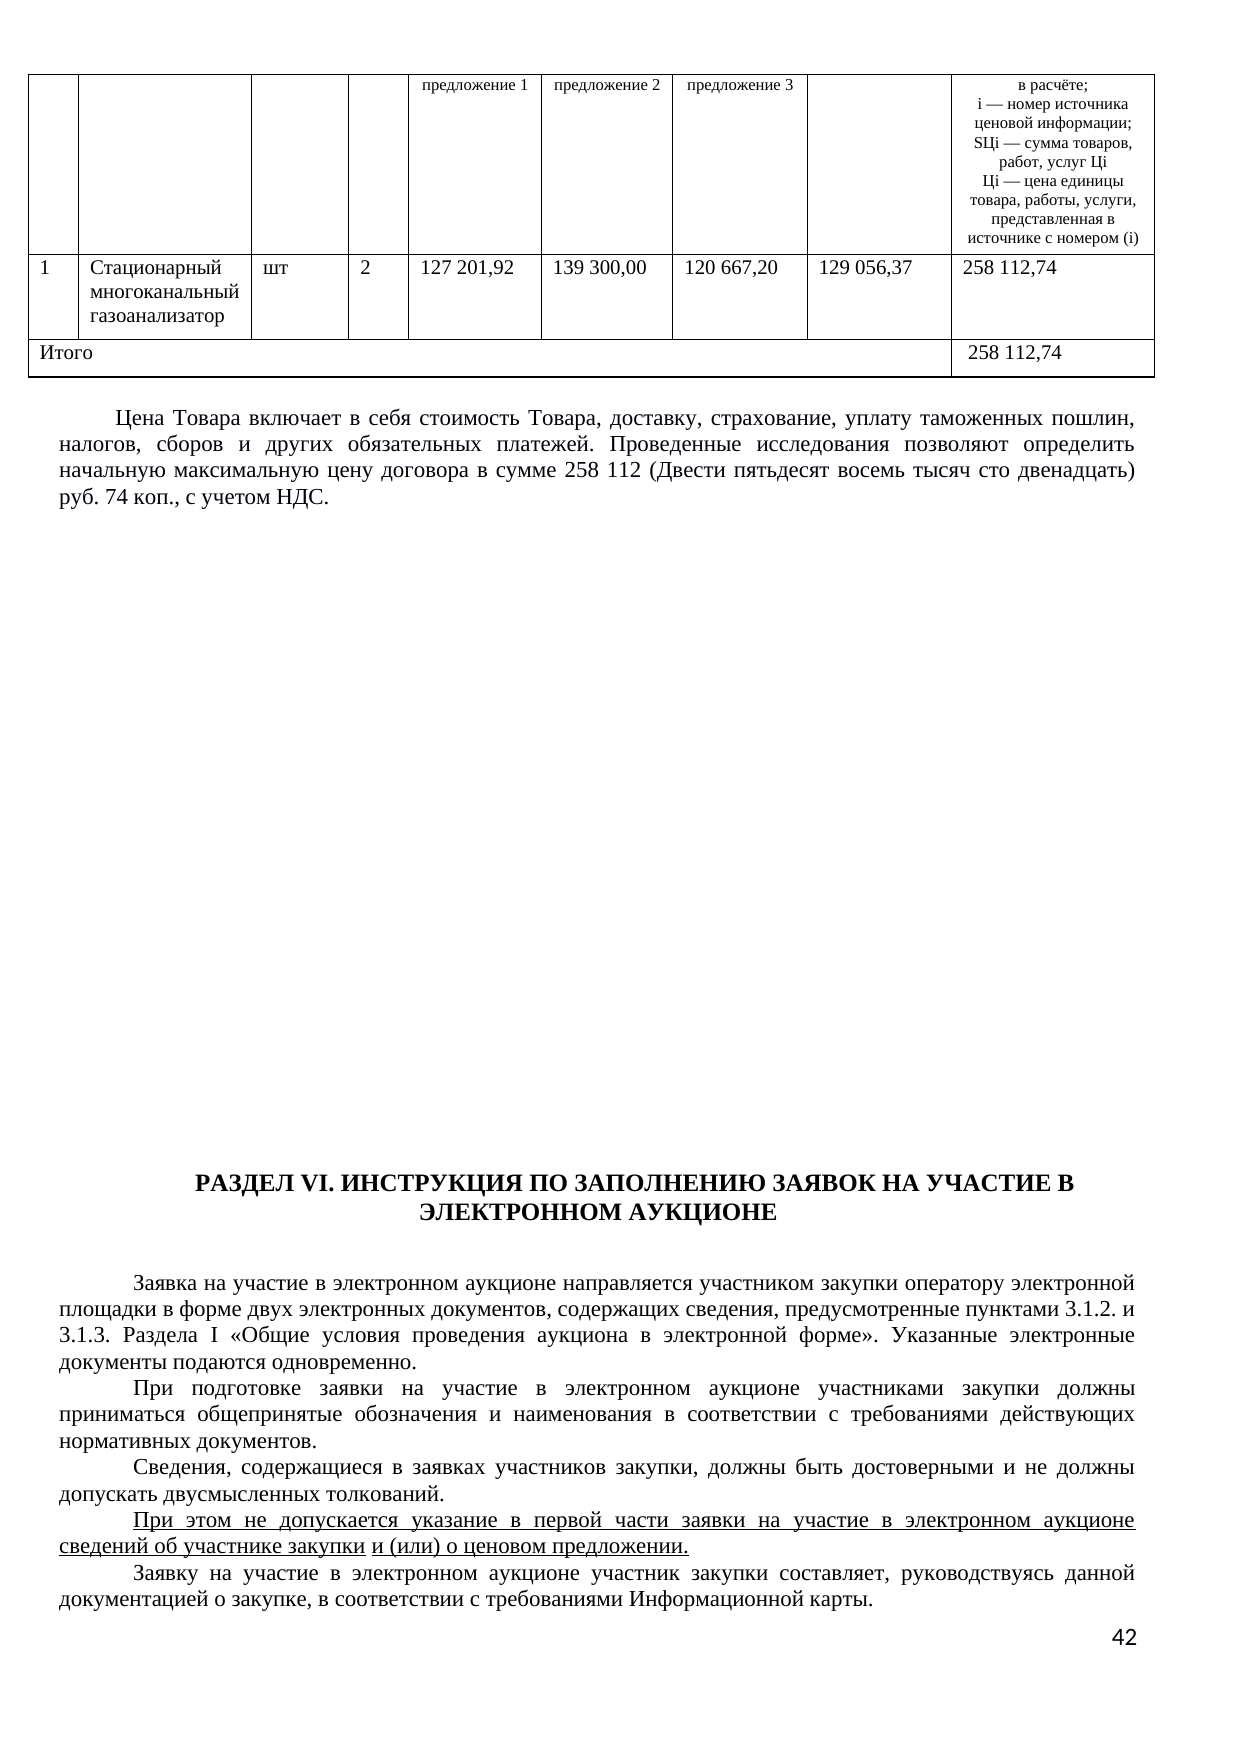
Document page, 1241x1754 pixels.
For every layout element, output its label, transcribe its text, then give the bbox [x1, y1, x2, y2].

text Цена Товара включает в себя стоимость Товара, доставку, страхование, уплату таможенных пошлин, налогов, сборов и других обязательных платежей. Проведенные исследования позволяют определить начальную максимальную цену договора в сумме 258 112 (Двести пятьдесят восемь тысяч сто двенадцать) руб. 74 коп., с учетом НДС. [59, 404, 1137, 509]
table_cell 129 056,37 [808, 255, 951, 339]
table_cell 2 [349, 255, 408, 339]
table_cell 139 300,00 [542, 255, 672, 339]
text РАЗДЕЛ VI. ИНСТРУКЦИЯ ПО ЗАПОЛНЕНИЮ ЗАЯВОК НА УЧАСТИЕ В ЭЛЕКТРОННОМ АУКЦИОНЕ [59, 1168, 1137, 1226]
table_cell шт [252, 255, 348, 339]
table_cell 1 [29, 255, 78, 339]
table_cell Коммерческое предложение 2 [542, 75, 672, 254]
table_cell 258 112,74 [952, 255, 1154, 339]
table_cell Итого [29, 340, 951, 376]
text Заявку на участие в электронном аукционе участник закупки составляет, руководствуясь данной документацией о закупке, в соответствии с требованиями Информационной карты. [59, 1559, 1137, 1611]
text При подготовке заявки на участие в электронном аукционе участниками закупки должны приниматься общепринятые обозначения и наименования в соответствии с требованиями действующих нормативных документов. [59, 1374, 1137, 1453]
text Заявка на участие в электронном аукционе направляется участником закупки оператору электронной площадки в форме двух электронных документов, содержащих сведения, предусмотренные пунктами 3.1.2. и 3.1.3. Раздела I «Общие условия проведения аукциона в электронной форме». Указанные электронные документы подаются одновременно. [59, 1269, 1137, 1374]
table_cell Коммерческое предложение 1 [409, 75, 541, 254]
table_cell Стационарный многоканальный газоанализатор [79, 255, 251, 339]
table_cell 127 201,92 [409, 255, 541, 339]
table_cell Коммерческое предложение 3 [673, 75, 807, 254]
table_cell 120 667,20 [673, 255, 807, 339]
text Сведения, содержащиеся в заявках участников закупки, должны быть достоверными и не должны допускать двусмысленных толкований. [59, 1453, 1137, 1506]
text При этом не допускается указание в первой части заявки на участие в электронном аукционе сведений об участнике закупки и (или) о ценовом предложении. [59, 1506, 1137, 1559]
table_cell 258 112,74 [952, 340, 1154, 376]
